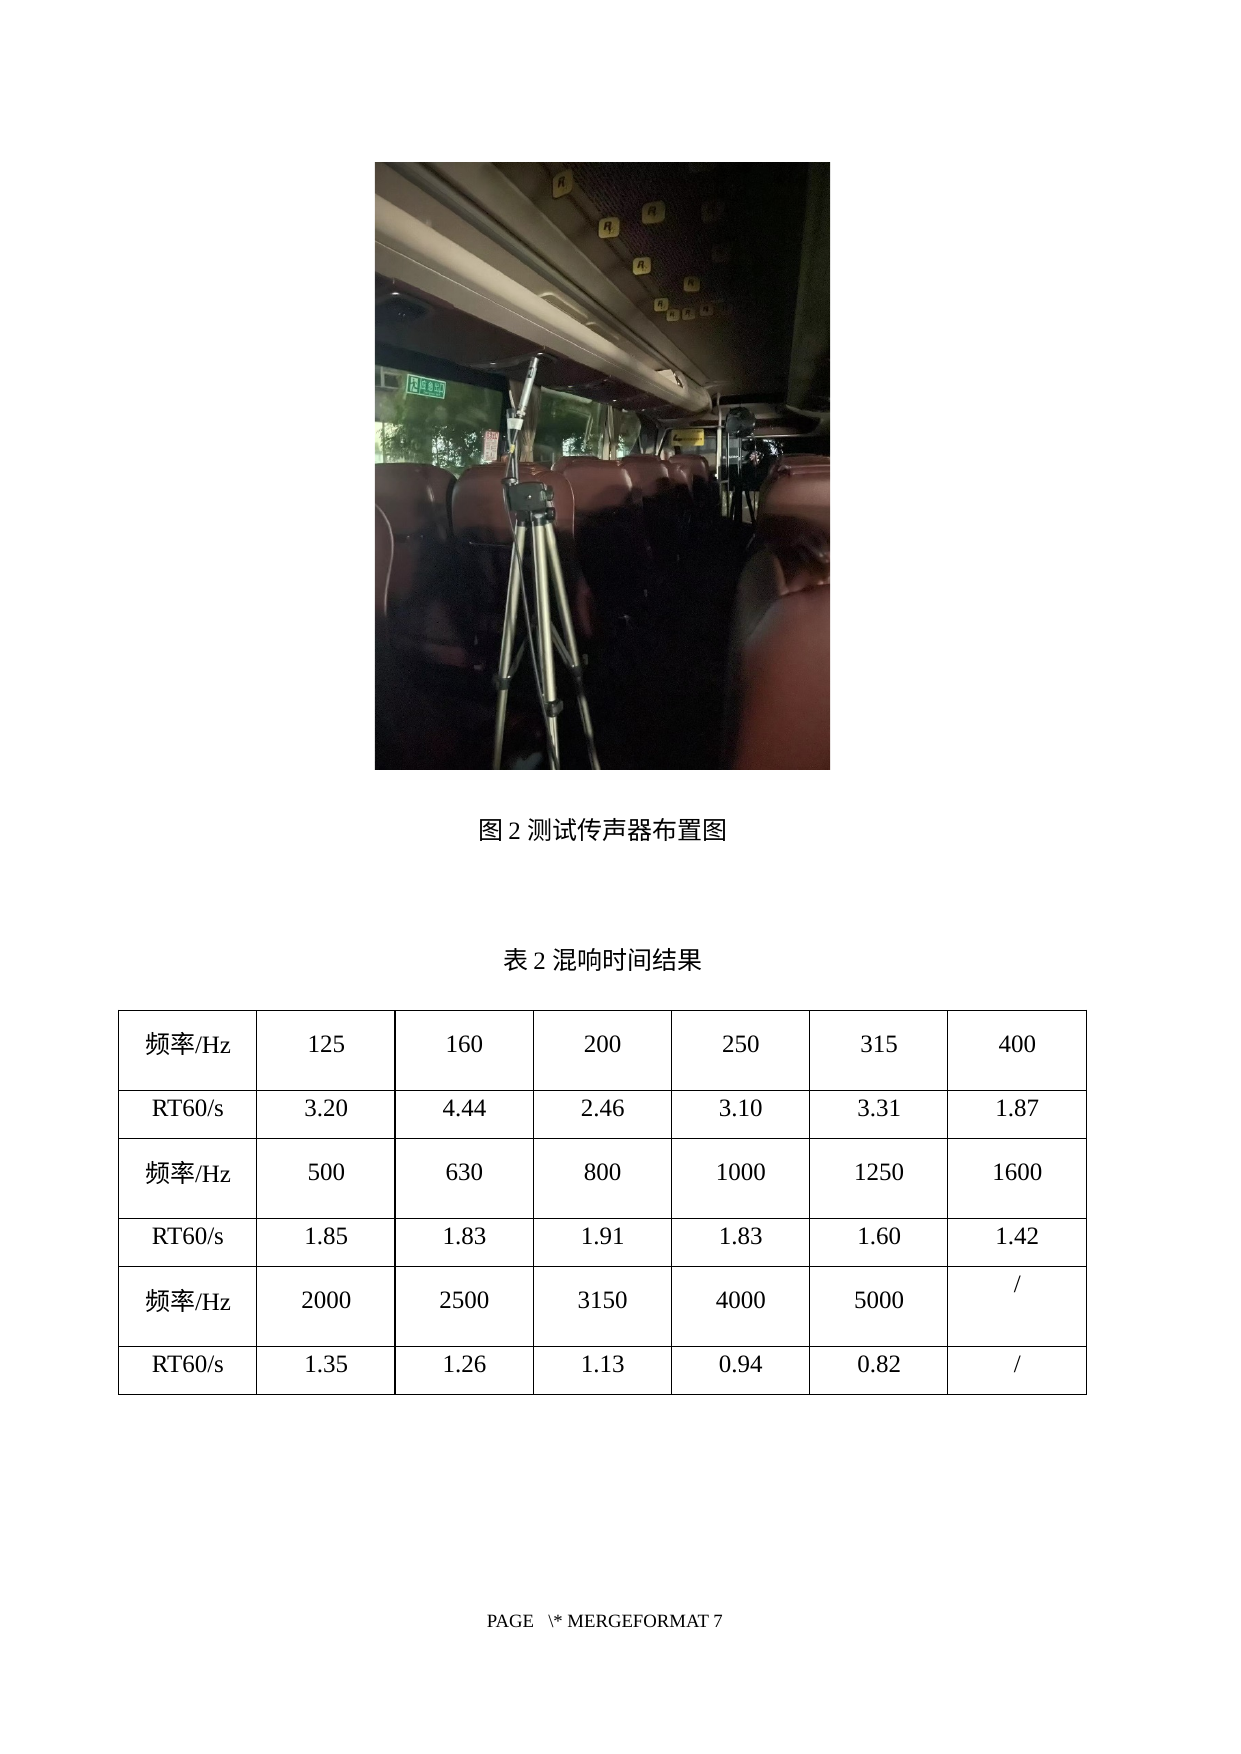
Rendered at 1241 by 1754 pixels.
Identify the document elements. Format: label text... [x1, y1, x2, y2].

table_header 200 [534, 1011, 671, 1090]
table_cell 3.20 [257, 1091, 394, 1138]
table_cell 频率/Hz [119, 1267, 256, 1346]
picture [374, 162, 831, 770]
table_cell 2000 [257, 1267, 394, 1346]
table_cell 1.91 [534, 1219, 671, 1266]
table_cell 1.42 [948, 1219, 1086, 1266]
table_cell 频率/Hz [119, 1139, 256, 1218]
table_cell 2500 [396, 1267, 533, 1346]
table_cell 800 [534, 1139, 671, 1218]
table_cell 1.87 [948, 1091, 1086, 1138]
table_cell 1.35 [257, 1347, 394, 1394]
text 表2 混响时间结果 [118, 926, 1087, 991]
table_cell 1000 [672, 1139, 809, 1218]
table_header 250 [672, 1011, 809, 1090]
table_cell 1.85 [257, 1219, 394, 1266]
table_cell 630 [396, 1139, 533, 1218]
table_cell 4.44 [396, 1091, 533, 1138]
table_header 315 [810, 1011, 947, 1090]
table_cell 1.83 [396, 1219, 533, 1266]
table_cell 4000 [672, 1267, 809, 1346]
table_cell 0.94 [672, 1347, 809, 1394]
table_header 125 [257, 1011, 394, 1090]
table_header 400 [948, 1011, 1086, 1090]
table_cell 1.60 [810, 1219, 947, 1266]
table_cell 1.83 [672, 1219, 809, 1266]
table_cell 3.10 [672, 1091, 809, 1138]
table_cell 1250 [810, 1139, 947, 1218]
table_cell 0.82 [810, 1347, 947, 1394]
table_cell RT60/s [119, 1219, 256, 1266]
table_cell 5000 [810, 1267, 947, 1346]
table_cell 1.26 [396, 1347, 533, 1394]
table_cell 3.31 [810, 1091, 947, 1138]
table_cell 1600 [948, 1139, 1086, 1218]
table_cell 2.46 [534, 1091, 671, 1138]
table_header 频率/Hz [119, 1011, 256, 1090]
table_cell / [948, 1267, 1086, 1346]
table_cell 1.13 [534, 1347, 671, 1394]
table_cell 3150 [534, 1267, 671, 1346]
table_cell RT60/s [119, 1347, 256, 1394]
table_cell RT60/s [119, 1091, 256, 1138]
table_cell / [948, 1347, 1086, 1394]
text 图2 测试传声器布置图 [118, 796, 1087, 861]
table_header 160 [396, 1011, 533, 1090]
table_cell 500 [257, 1139, 394, 1218]
